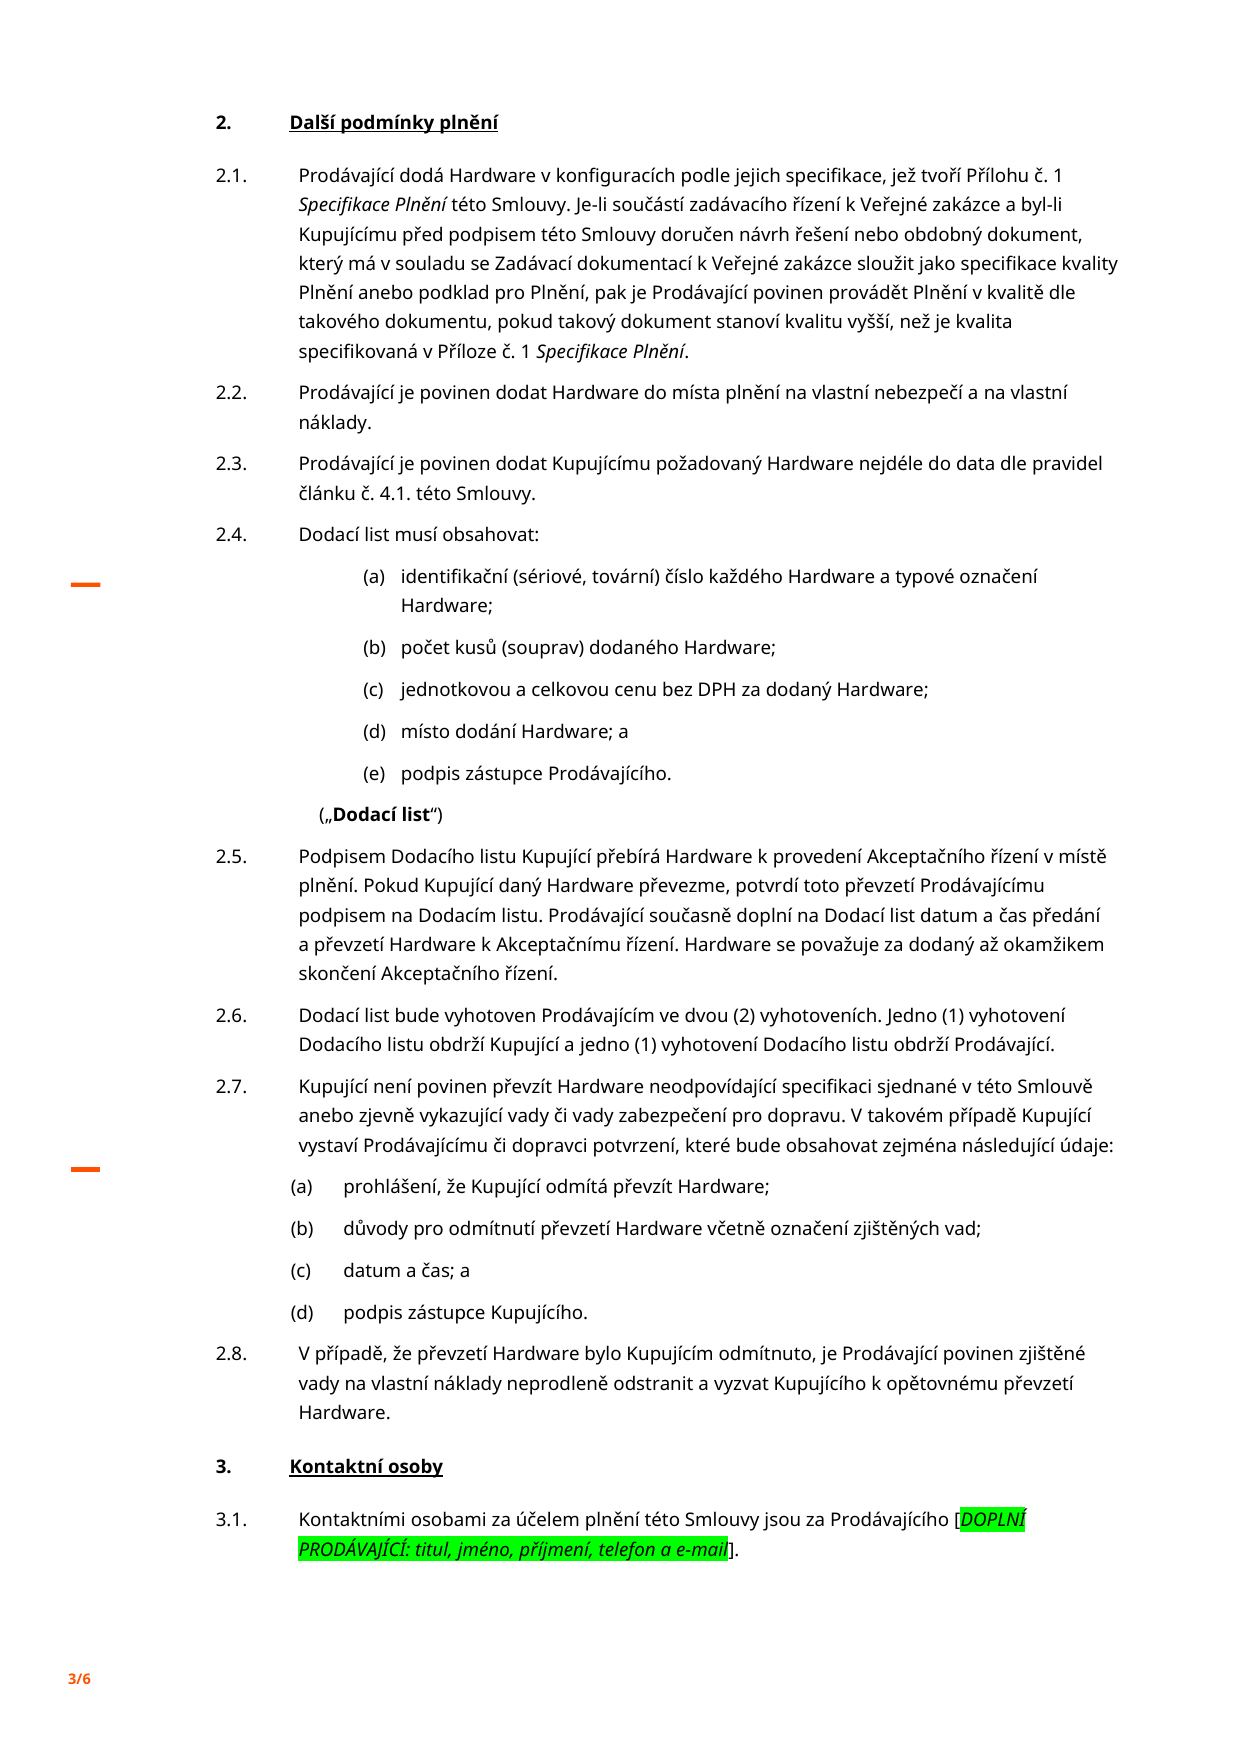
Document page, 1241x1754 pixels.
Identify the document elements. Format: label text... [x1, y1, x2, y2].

subtitle Kontaktní osoby [216, 1453, 1122, 1479]
list V případě, že převzetí Hardware bylo Kupujícím odmítnuto, je Prodávající povinen zjištěné vady na vlastní náklady neprodleně odstranit a vyzvat Kupujícího k opětovnému převzetí Hardware. [216, 1341, 1122, 1425]
list Dodací list bude vyhotoven Prodávajícím ve dvou (2) vyhotoveních. Jedno (1) vyhotovení Dodacího listu obdrží Kupující a jedno (1) vyhotovení Dodacího listu obdrží Prodávající. [216, 1002, 1122, 1057]
list Prodávající dodá Hardware v konfiguracích podle jejich specifikace, jež tvoří Přílohu č. 1 Specifikace Plnění této Smlouvy. Je-li součástí zadávacího řízení k Veřejné zakázce a byl-li Kupujícímu před podpisem této Smlouvy doručen návrh řešení nebo obdobný dokument, který má v souladu se Zadávací dokumentací k Veřejné zakázce sloužit jako specifikace kvality Plnění anebo podklad pro Plnění, pak je Prodávající povinen provádět Plnění v kvalitě dle takového dokumentu, pokud takový dokument stanoví kvalitu vyšší, než je kvalita specifikovaná v Příloze č. 1 Specifikace Plnění. [216, 162, 1122, 363]
list důvody pro odmítnutí převzetí Hardware včetně označení zjištěných vad; [291, 1215, 1122, 1241]
subtitle Další podmínky plnění [216, 109, 1122, 135]
list Kontaktními osobami za účelem plnění této Smlouvy jsou za Prodávajícího [DOPLNÍ PRODÁVAJÍCÍ: titul, jméno, příjmení, telefon a e-mail]. [216, 1507, 1122, 1561]
list počet kusů (souprav) dodaného Hardware; [363, 634, 1122, 660]
list datum a čas; a [291, 1257, 1122, 1283]
list podpis zástupce Kupujícího. [291, 1299, 1122, 1324]
list Podpisem Dodacího listu Kupující přebírá Hardware k provedení Akceptačního řízení v místě plnění. Pokud Kupující daný Hardware převezme, potvrdí toto převzetí Prodávajícímu podpisem na Dodacím listu. Prodávající současně doplní na Dodací list datum a čas předání a převzetí Hardware k Akceptačnímu řízení. Hardware se považuje za dodaný až okamžikem skončení Akceptačního řízení. [216, 843, 1122, 986]
list identifikační (sériové, tovární) číslo každého Hardware a typové označení Hardware; [363, 563, 1122, 618]
list místo dodání Hardware; a [363, 718, 1122, 744]
list Prodávající je povinen dodat Kupujícímu požadovaný Hardware nejdéle do data dle pravidel článku č. 4.1. této Smlouvy. [216, 451, 1122, 506]
list podpis zástupce Prodávajícího. [363, 760, 1122, 785]
list prohlášení, že Kupující odmítá převzít Hardware; [291, 1174, 1122, 1199]
list Dodací list musí obsahovat: [216, 522, 1122, 547]
list jednotkovou a celkovou cenu bez DPH za dodaný Hardware; [363, 676, 1122, 702]
list Kupující není povinen převzít Hardware neodpovídající specifikaci sjednané v této Smlouvě anebo zjevně vykazující vady či vady zabezpečení pro dopravu. V takovém případě Kupující vystaví Prodávajícímu či dopravci potvrzení, které bude obsahovat zejména následující údaje: [216, 1073, 1122, 1157]
text („Dodací list“) [319, 802, 1122, 827]
list Prodávající je povinen dodat Hardware do místa plnění na vlastní nebezpečí a na vlastní náklady. [216, 380, 1122, 434]
